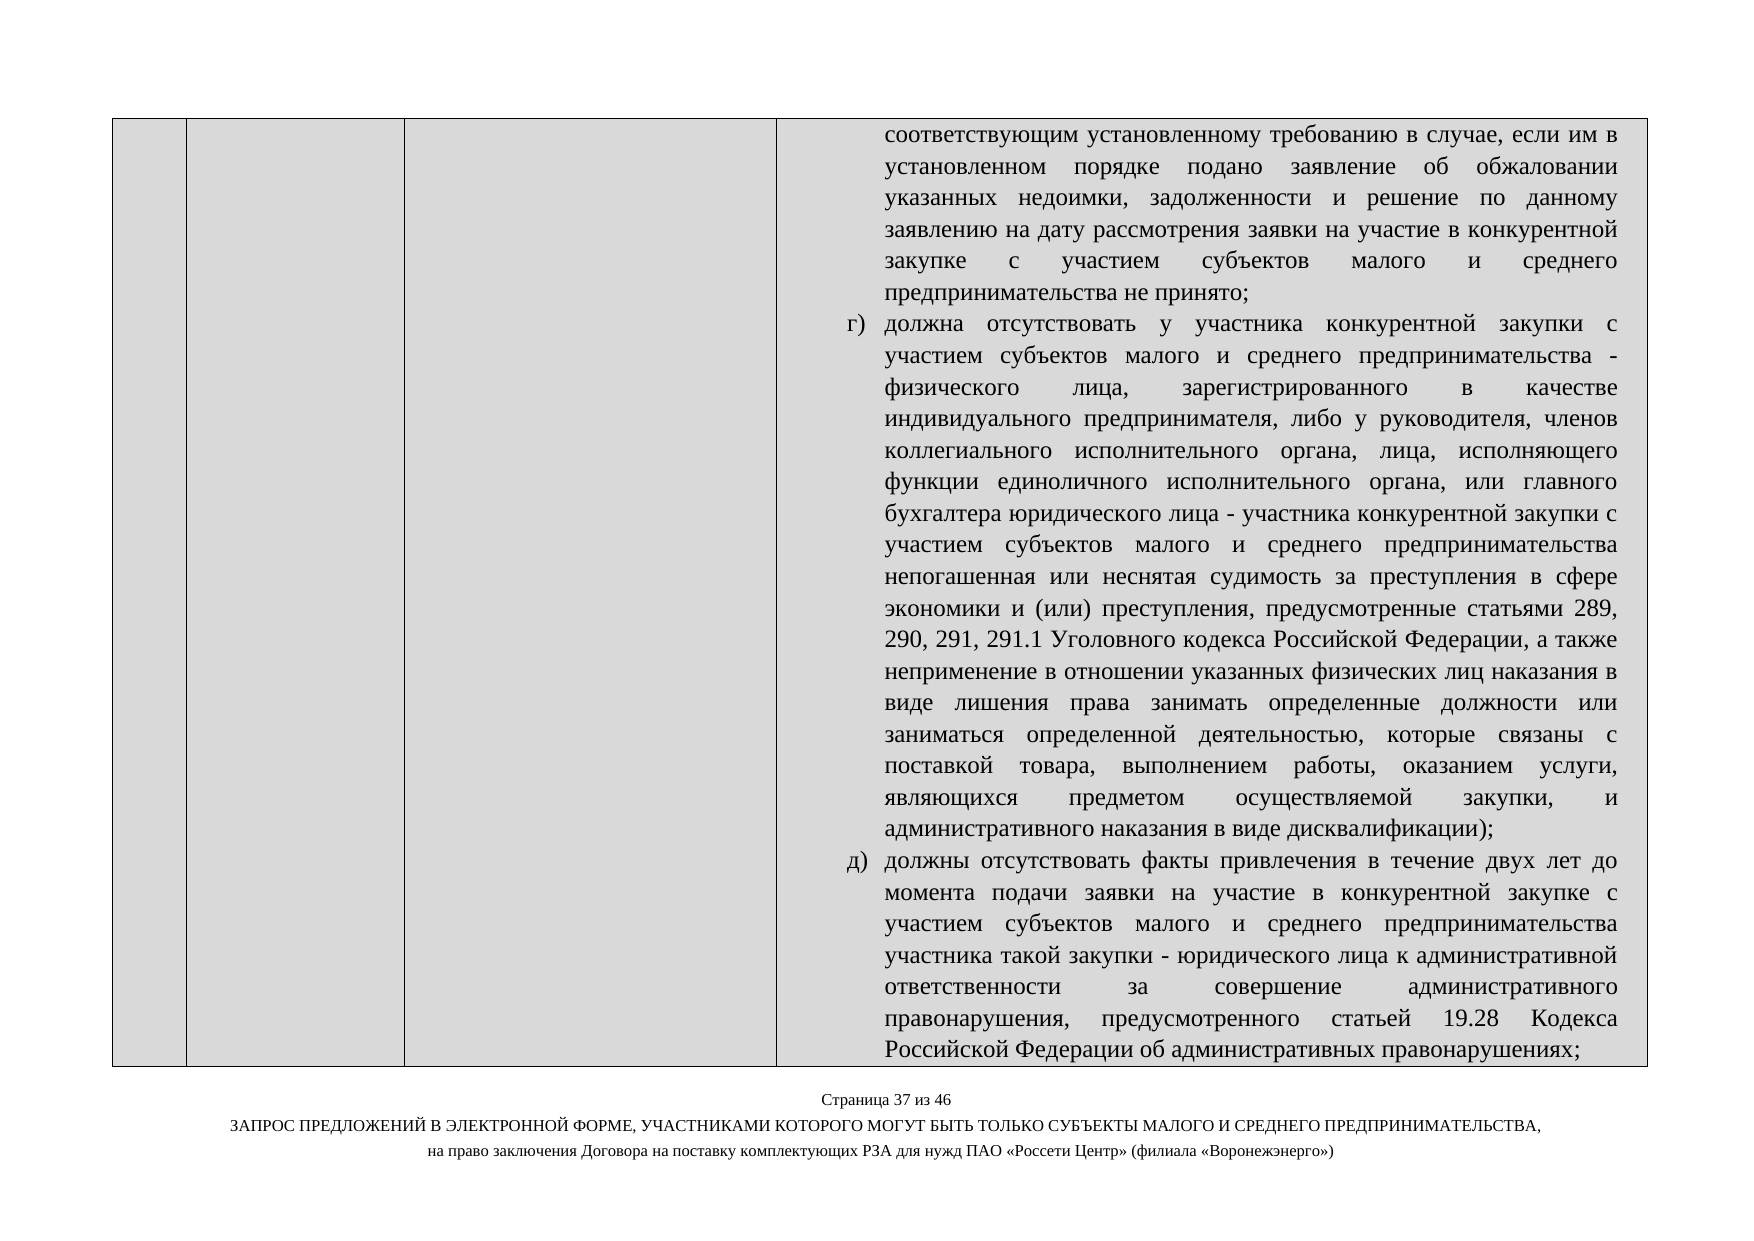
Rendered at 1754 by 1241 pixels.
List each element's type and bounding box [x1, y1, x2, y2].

table_cell [405, 119, 776, 1066]
table_cell [187, 119, 404, 1066]
table_cell [113, 119, 186, 1066]
table_cell [777, 119, 1647, 1066]
